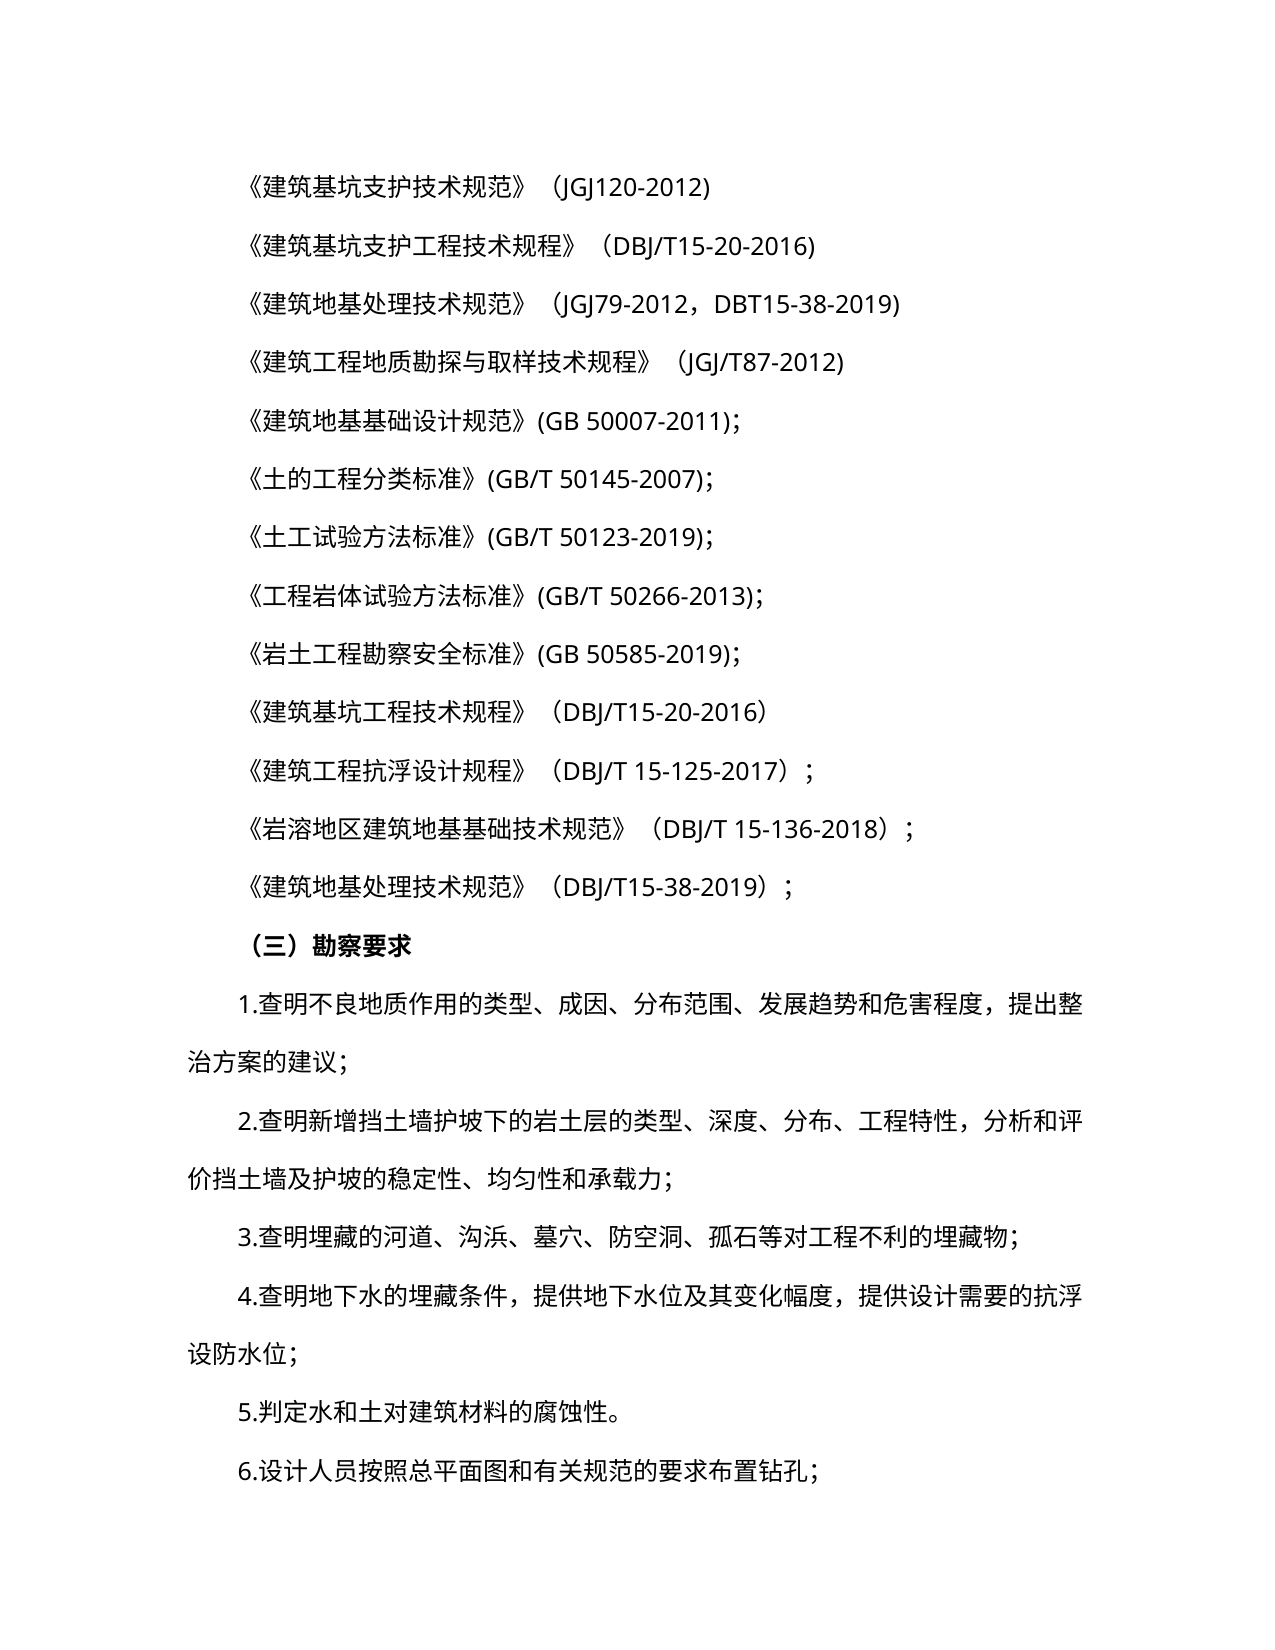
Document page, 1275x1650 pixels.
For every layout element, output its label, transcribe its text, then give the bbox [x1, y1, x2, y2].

text 4.查明地下水的埋藏条件，提供地下水位及其变化幅度，提供设计需要的抗浮设防水位； [187, 1258, 1087, 1375]
text 《岩土工程勘察安全标准》(GB 50585-2019)； [187, 617, 1087, 675]
text 1.查明不良地质作用的类型、成因、分布范围、发展趋势和危害程度，提出整治方案的建议； [187, 967, 1087, 1083]
text 《建筑工程抗浮设计规程》（DBJ/T 15-125-2017）； [187, 733, 1087, 792]
text 《建筑地基处理技术规范》（JGJ79-2012，DBT15-38-2019) [187, 267, 1087, 325]
text 3.查明埋藏的河道、沟浜、墓穴、防空洞、孤石等对工程不利的埋藏物； [187, 1200, 1087, 1258]
text 5.判定水和土对建筑材料的腐蚀性。 [187, 1375, 1087, 1433]
text 《工程岩体试验方法标准》(GB/T 50266-2013)； [187, 558, 1087, 617]
text 《建筑基坑支护技术规范》（JGJ120-2012) [187, 150, 1087, 208]
text 《建筑基坑支护工程技术规程》（DBJ/T15-20-2016) [187, 208, 1087, 267]
text 《土的工程分类标准》(GB/T 50145-2007)； [187, 442, 1087, 500]
text 2.查明新增挡土墙护坡下的岩土层的类型、深度、分布、工程特性，分析和评价挡土墙及护坡的稳定性、均匀性和承载力； [187, 1083, 1087, 1200]
text 《建筑工程地质勘探与取样技术规程》（JGJ/T87-2012) [187, 325, 1087, 383]
text 6.设计人员按照总平面图和有关规范的要求布置钻孔； [187, 1433, 1087, 1492]
text 《岩溶地区建筑地基基础技术规范》（DBJ/T 15-136-2018）； [187, 792, 1087, 850]
text 《土工试验方法标准》(GB/T 50123-2019)； [187, 500, 1087, 558]
text 《建筑基坑工程技术规程》（DBJ/T15-20-2016） [187, 675, 1087, 733]
text 《建筑地基处理技术规范》（DBJ/T15-38-2019）； [187, 850, 1087, 908]
text （三）勘察要求 [187, 908, 1087, 967]
text 《建筑地基基础设计规范》(GB 50007-2011)； [187, 383, 1087, 442]
